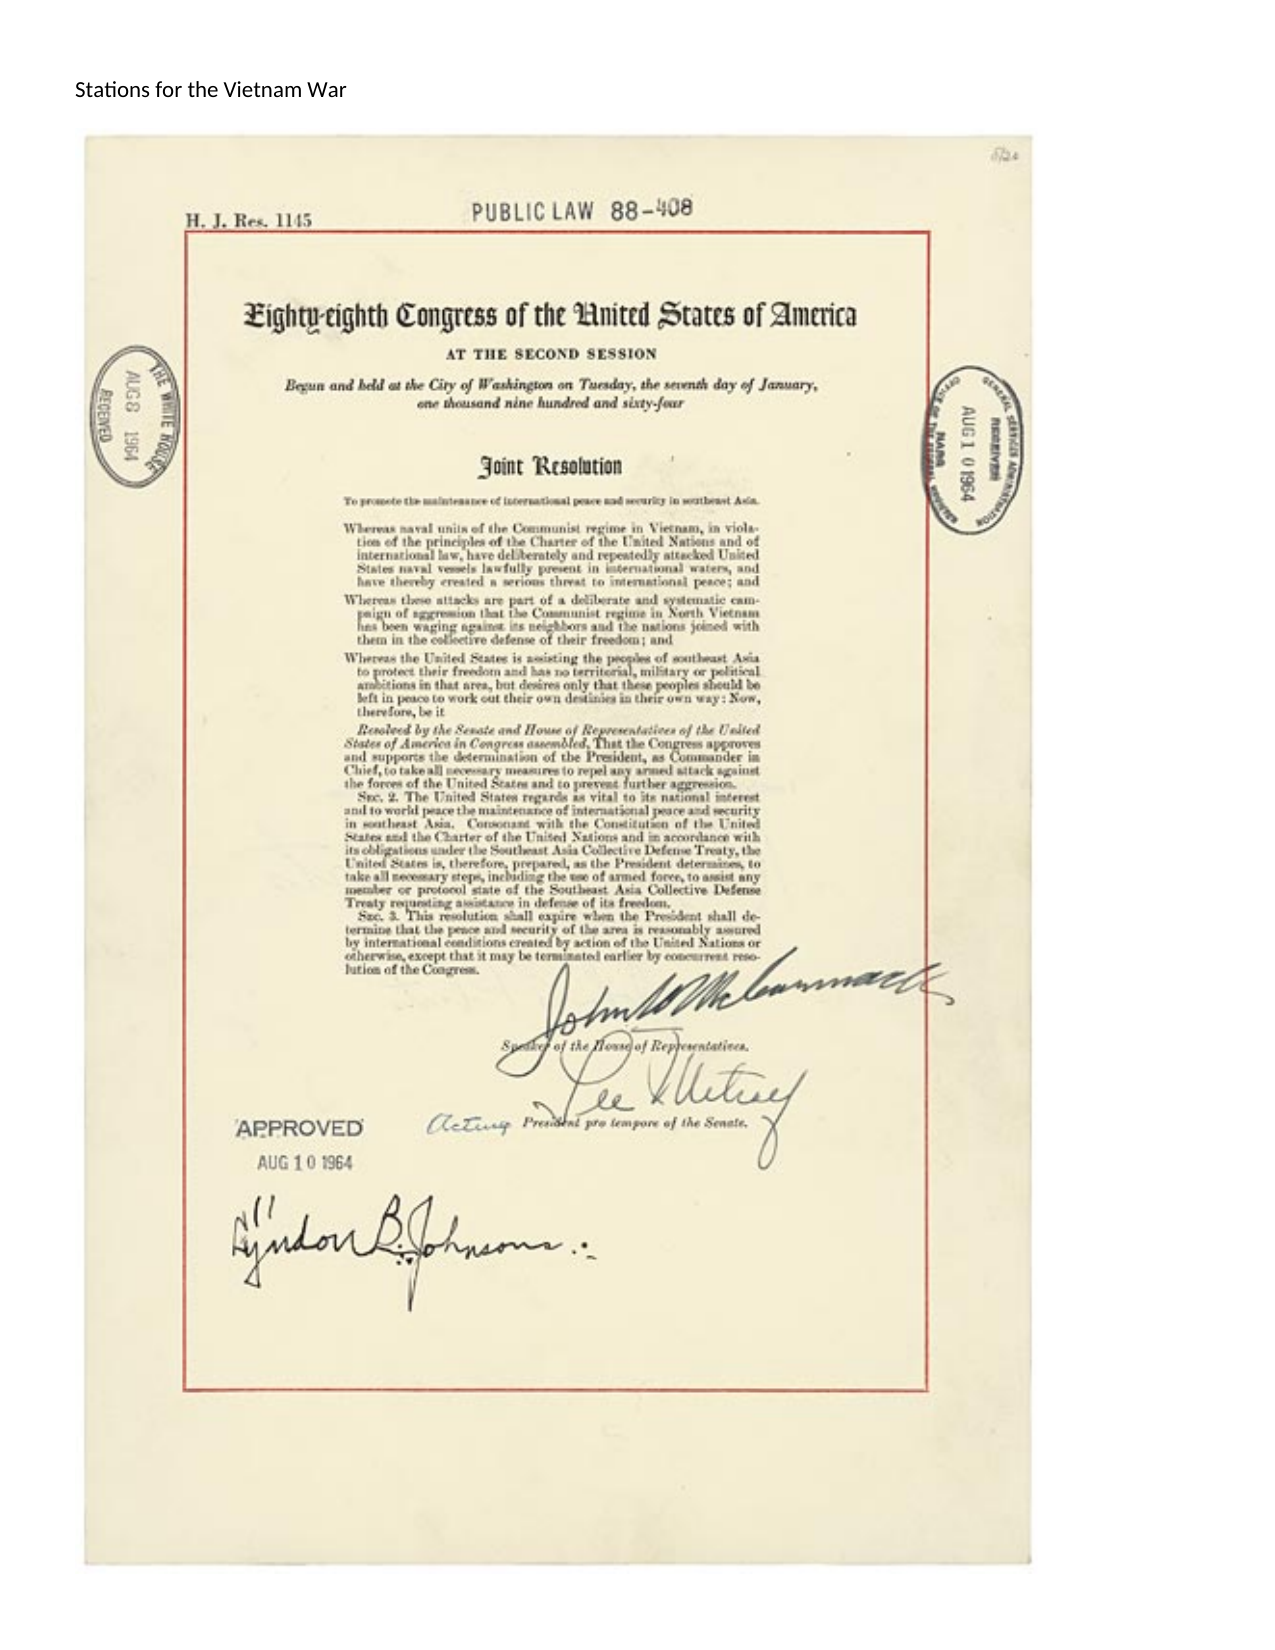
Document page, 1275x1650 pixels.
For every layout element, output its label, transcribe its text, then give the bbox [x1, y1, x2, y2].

text Stations for the Vietnam War [75, 75, 1200, 103]
picture [75, 128, 1038, 1574]
